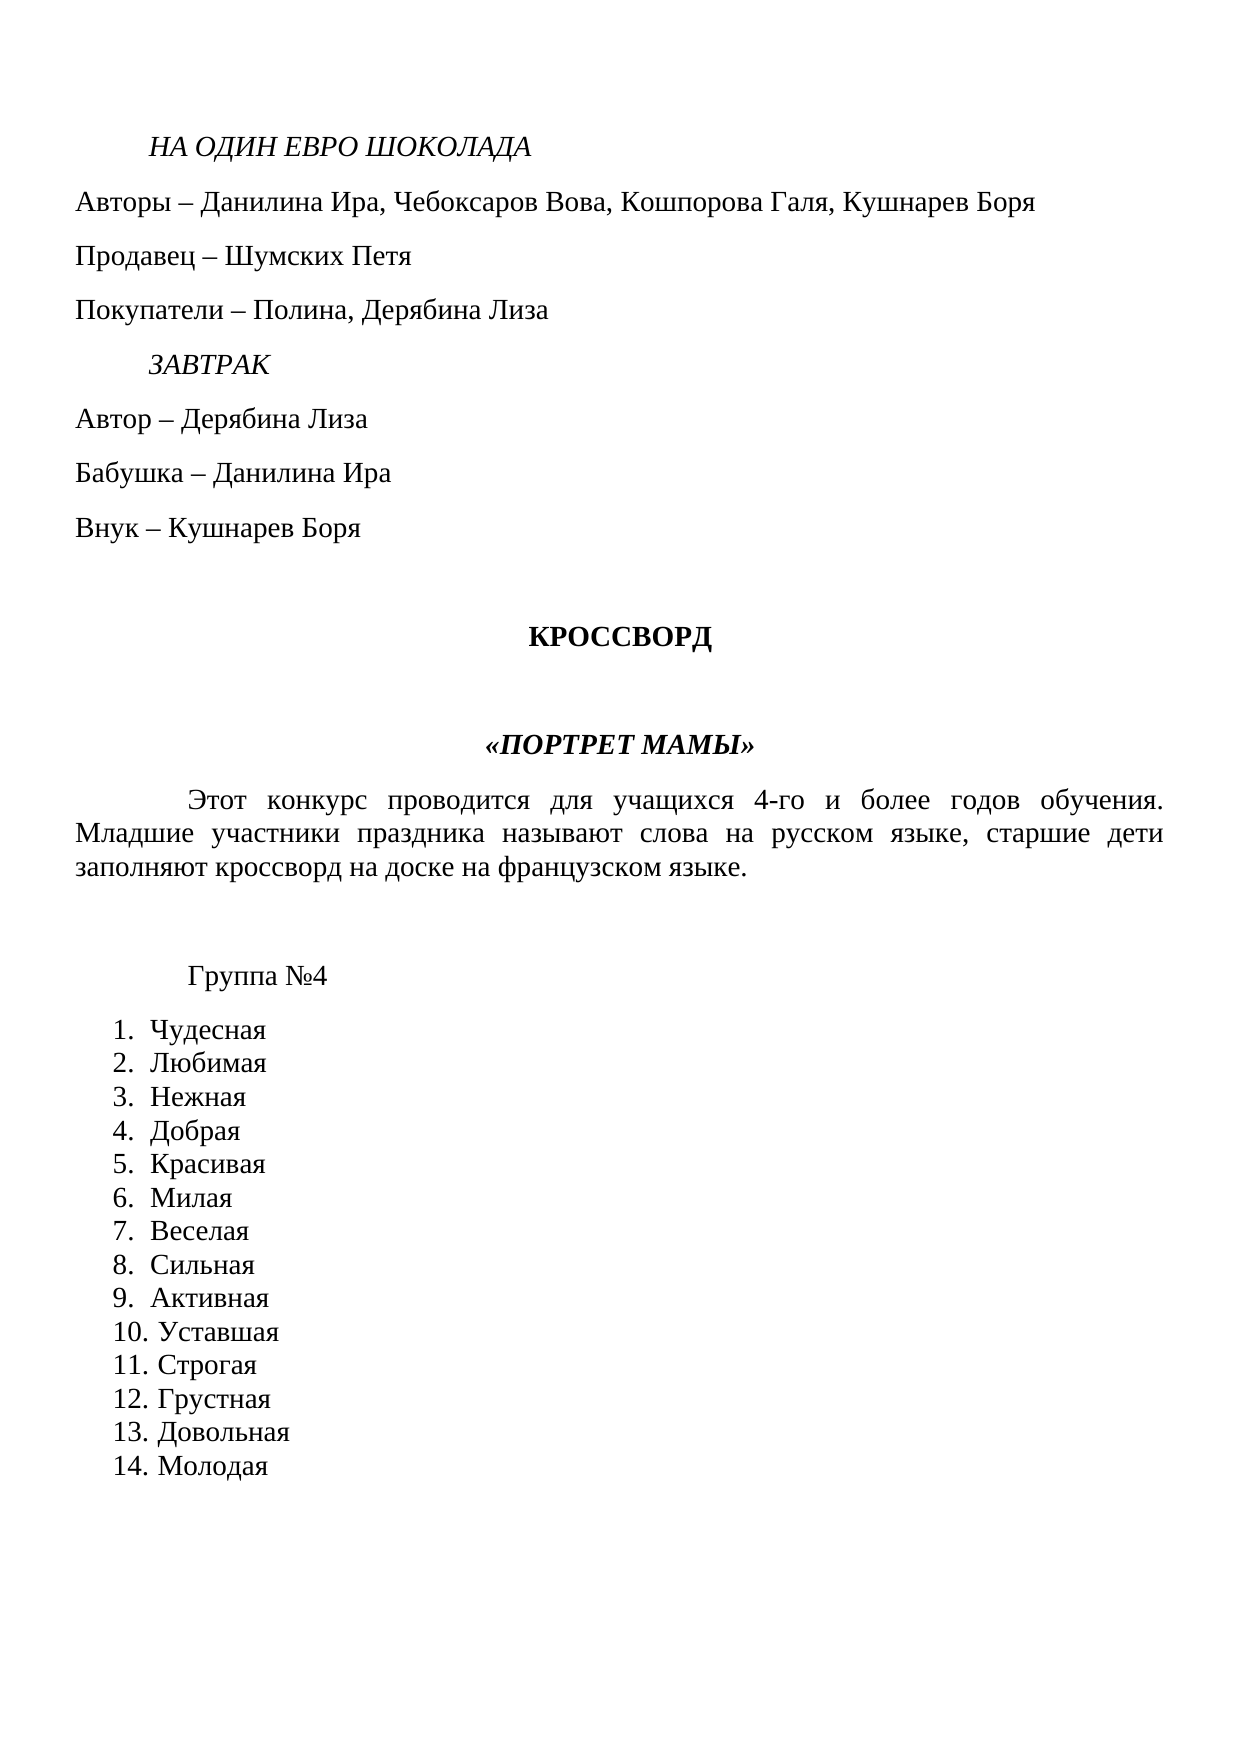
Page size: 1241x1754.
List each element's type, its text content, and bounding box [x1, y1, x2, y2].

text Группа №4 [75, 958, 1165, 991]
list Сильная [112, 1247, 1165, 1280]
list Уставшая [112, 1314, 1165, 1347]
list Добрая [112, 1113, 1165, 1146]
list Чудесная [112, 1012, 1165, 1046]
text Внук – Кушнарев Боря [75, 510, 1165, 543]
list Веселая [112, 1213, 1165, 1247]
text НА ОДИН ЕВРО ШОКОЛАДА [75, 129, 1165, 163]
list Строгая [112, 1347, 1165, 1381]
list Красивая [112, 1146, 1165, 1180]
list Грустная [112, 1381, 1165, 1414]
text «ПОРТРЕТ МАМЫ» [75, 727, 1165, 761]
text Бабушка – Данилина Ира [75, 456, 1165, 489]
text ЗАВТРАК [75, 347, 1165, 380]
text Этот конкурс проводится для учащихся 4-го и более годов обучения. Младшие участники праздника называют слова на русском языке, старшие дети заполняют кроссворд на доске на французском языке. [75, 782, 1165, 882]
list Молодая [112, 1448, 1165, 1482]
text Авторы – Данилина Ира, Чебоксаров Вова, Кошпорова Галя, Кушнарев Боря [75, 184, 1165, 217]
list Милая [112, 1180, 1165, 1213]
text Покупатели – Полина, Дерябина Лиза [75, 292, 1165, 326]
text КРОССВОРД [75, 619, 1165, 652]
list Нежная [112, 1079, 1165, 1113]
list Довольная [112, 1414, 1165, 1448]
text Продавец – Шумских Петя [75, 238, 1165, 272]
list Активная [112, 1280, 1165, 1314]
text Автор – Дерябина Лиза [75, 401, 1165, 435]
list Любимая [112, 1046, 1165, 1079]
